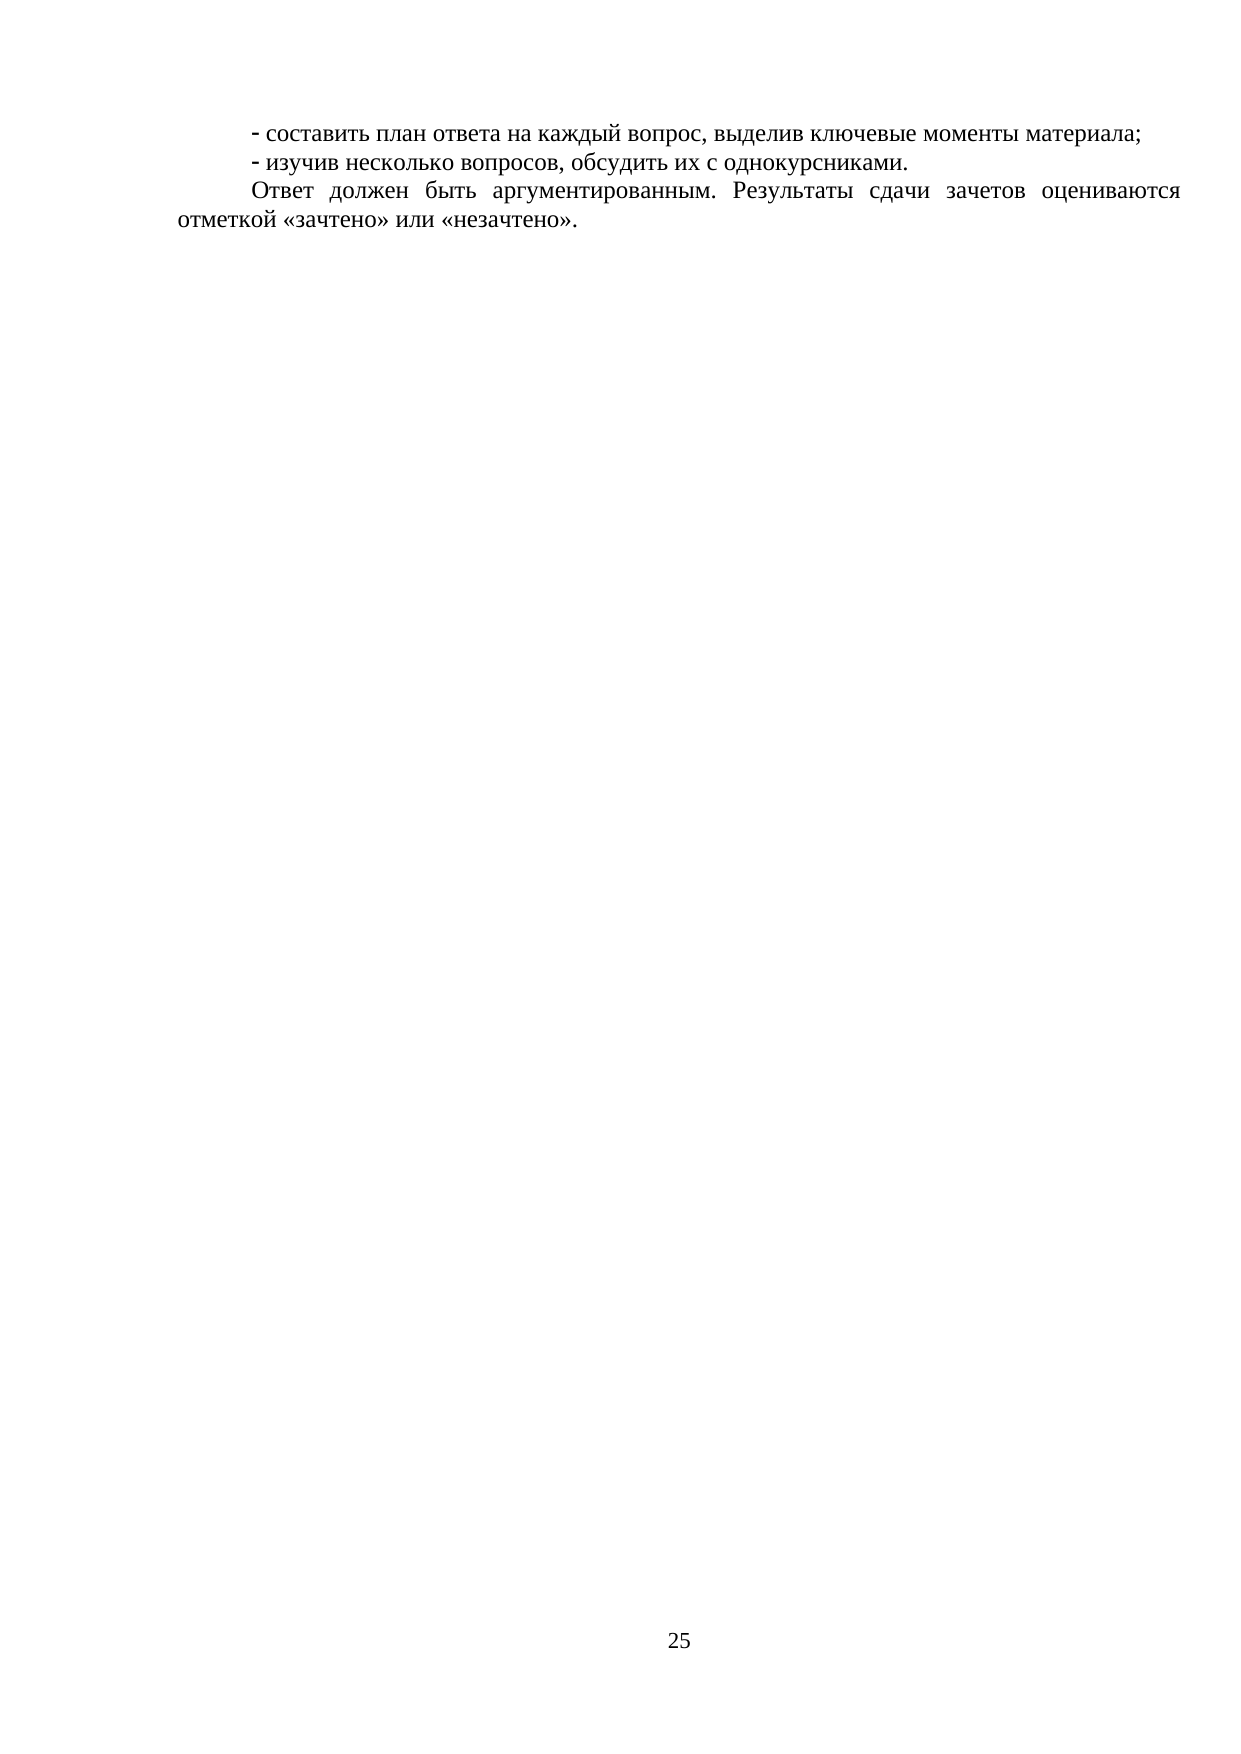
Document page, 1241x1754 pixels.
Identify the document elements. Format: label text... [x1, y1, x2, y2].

text составить план ответа на каждый вопрос, выделив ключевые моменты материала; [177, 118, 1181, 147]
text Ответ должен быть аргументированным. Результаты сдачи зачетов оцениваются отметкой «зачтено» или «незачтено». [177, 176, 1181, 233]
text изучив несколько вопросов, обсудить их с однокурсниками. [177, 147, 1181, 176]
